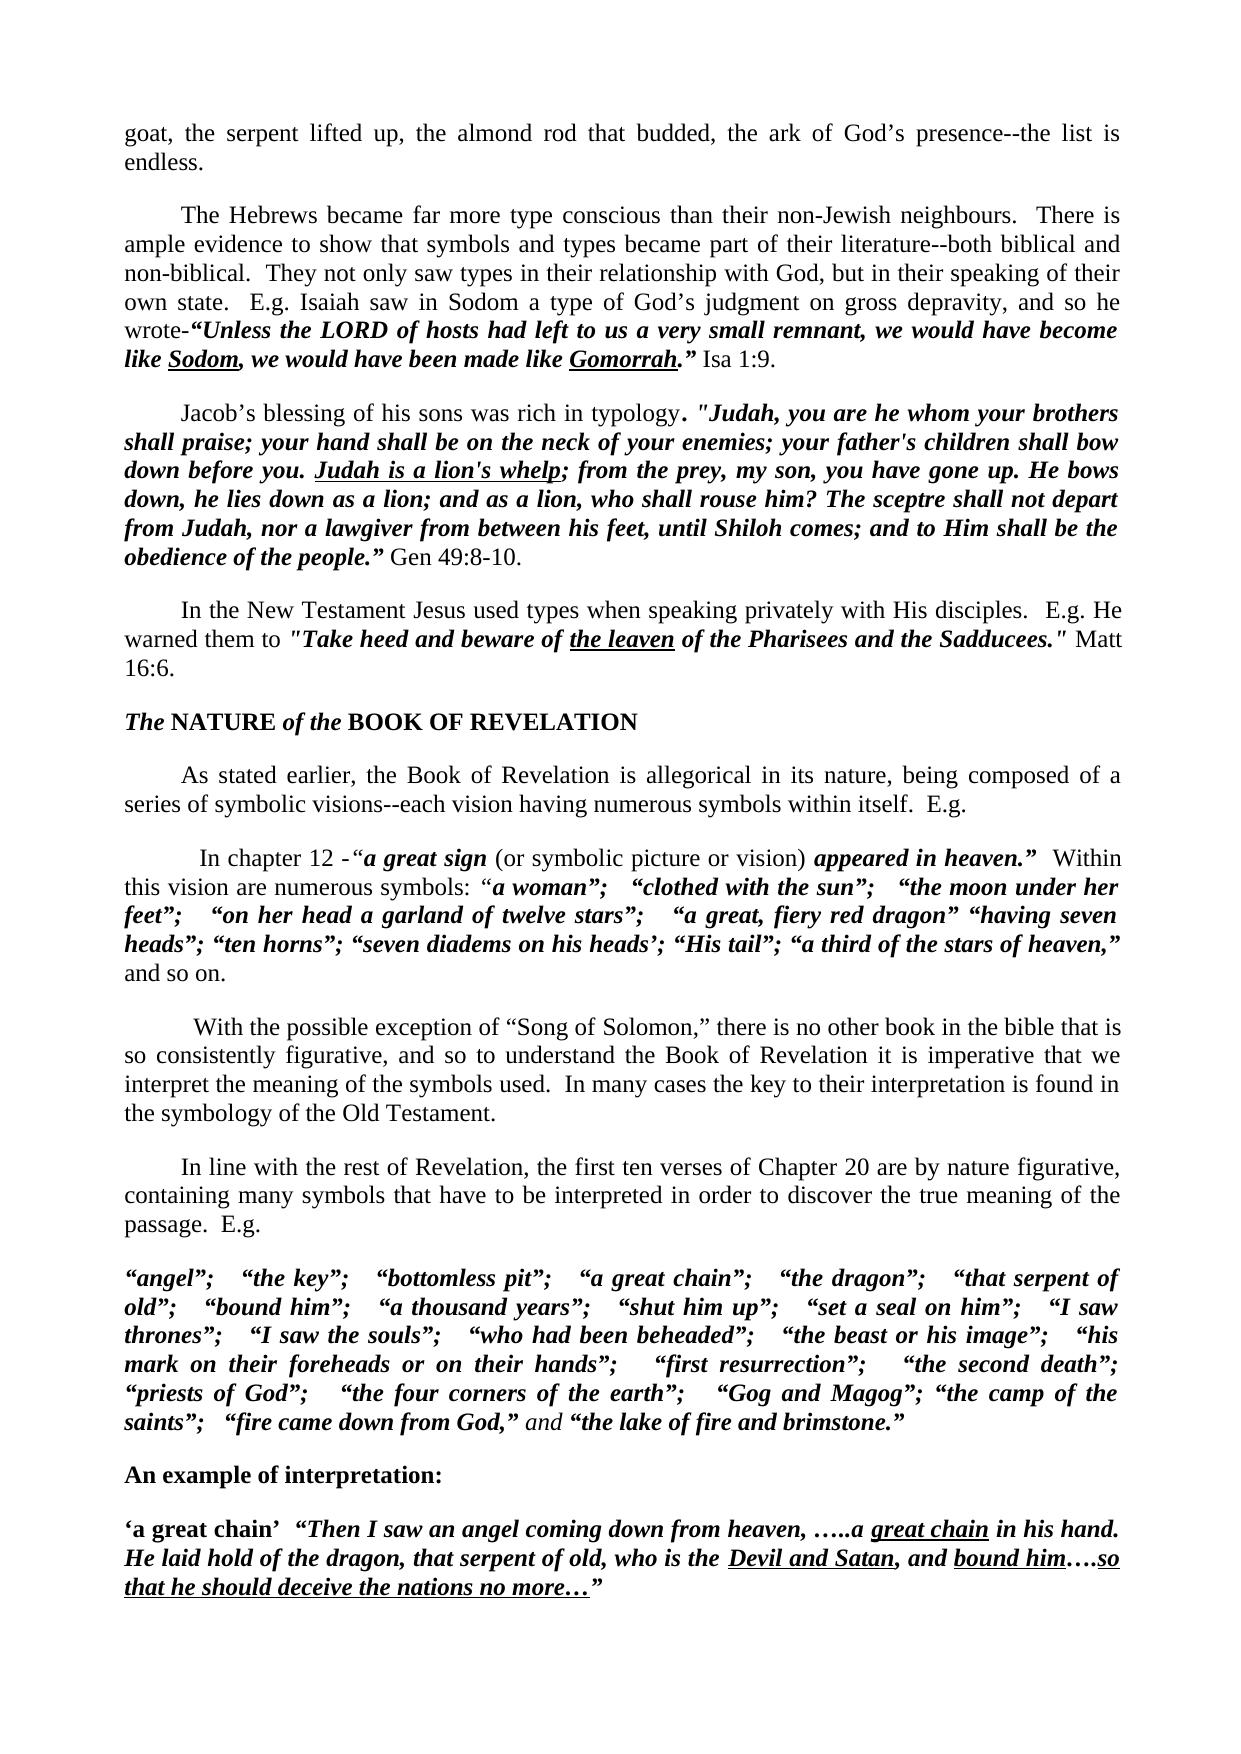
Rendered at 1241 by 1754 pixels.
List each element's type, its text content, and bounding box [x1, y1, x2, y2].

text With the possible exception of “Song of Solomon,” there is no other book in the bible that is so consistently figurative, and so to understand the Book of Revelation it is imperative that we interpret the meaning of the symbols used. In many cases the key to their interpretation is found in the symbology of the Old Testament. [124, 1012, 1122, 1127]
text In chapter 12 -“a great sign (or symbolic picture or vision) appeared in heaven.” Within this vision are numerous symbols: “a woman”; “clothed with the sun”; “the moon under her feet”; “on her head a garland of twelve stars”; “a great, fiery red dragon” “having seven heads”; “ten horns”; “seven diadems on his heads’; “His tail”; “a third of the stars of heaven,” and so on. [124, 843, 1122, 987]
text The Hebrews became far more type conscious than their non-Jewish neighbours. There is ample evidence to show that symbols and types became part of their literature--both biblical and non-biblical. They not only saw types in their relationship with God, but in their speaking of their own state. E.g. Isaiah saw in Sodom a type of God’s judgment on gross depravity, and so he wrote-“Unless the LORD of hosts had left to us a very small remnant, we would have become like Sodom, we would have been made like Gomorrah.” Isa 1:9. [124, 201, 1122, 373]
text “angel”; “the key”; “bottomless pit”; “a great chain”; “the dragon”; “that serpent of old”; “bound him”; “a thousand years”; “shut him up”; “set a seal on him”; “I saw thrones”; “I saw the souls”; “who had been beheaded”; “the beast or his image”; “his mark on their foreheads or on their hands”; “first resurrection”; “the second death”; “priests of God”; “the four corners of the earth”; “Gog and Magog”; “the camp of the saints”; “fire came down from God,” and “the lake of fire and brimstone.” [124, 1263, 1122, 1436]
text In line with the rest of Revelation, the first ten verses of Chapter 20 are by nature figurative, containing many symbols that have to be interpreted in order to discover the true meaning of the passage. E.g. [124, 1152, 1122, 1238]
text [124, 118, 1122, 176]
text The Nature of the book of revelation [124, 707, 1122, 736]
text Jacob’s blessing of his sons was rich in typology. ", you are he whom your brothers shall praise; your hand shall be on the neck of your enemies; your father's children shall bow down before you. Judah is a lion's whelp; from the prey, my son, you have gone up. He bows down, he lies down as a lion; and as a lion, who shall rouse him? The sceptre shall not depart from Judah, nor a lawgiver from between his feet, until comes; and to Him shall be the obedience of the people.” Gen 49:8-10. [124, 398, 1122, 571]
text As stated earlier, the Book of Revelation is allegorical in its nature, being composed of a series of symbolic visions--each vision having numerous symbols within itself. E.g. [124, 761, 1122, 818]
text In the New Testament Jesus used types when speaking privately with His disciples. E.g. He warned them to "Take heed and beware of the leaven of the Pharisees and the Sadducees." Matt 16:6. [124, 596, 1122, 682]
text ‘a great chain’ “Then I saw an angel coming down from heaven, …..a great chain in his hand. He laid hold of the dragon, that serpent of old, who is the Devil and Satan, and bound him….so that he should deceive the nations no more…” [124, 1514, 1122, 1601]
text An example of interpretation: [124, 1461, 1122, 1489]
